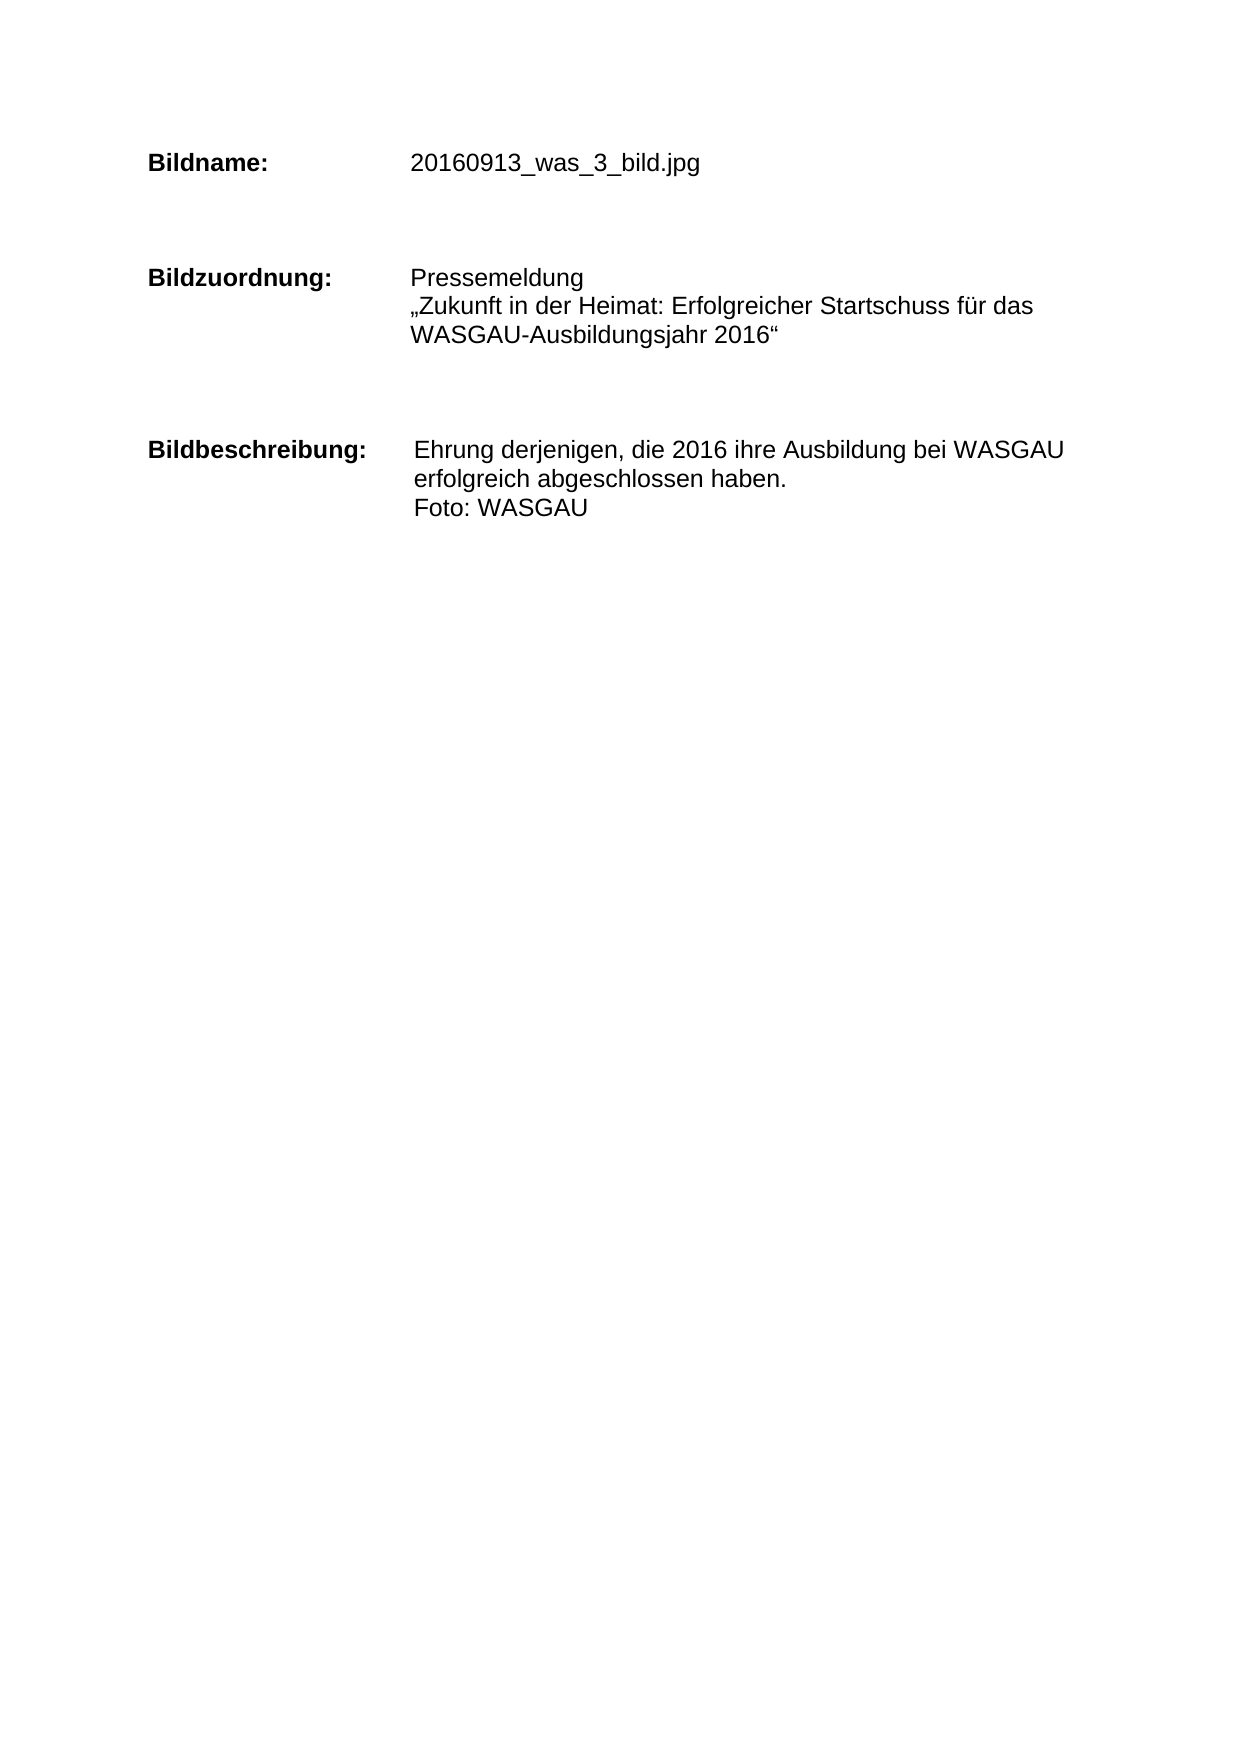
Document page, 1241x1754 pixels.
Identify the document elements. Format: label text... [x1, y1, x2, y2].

text „Zukunft in der Heimat: Erfolgreicher Startschuss für das WASGAU-Ausbildungsjahr 2016“ [148, 291, 1093, 349]
text erfolgreich abgeschlossen haben. [148, 464, 1093, 493]
text Bildname: 20160913_was_3_bild.jpg [148, 148, 1093, 176]
text Foto: WASGAU [148, 493, 1093, 521]
text Bildbeschreibung: Ehrung derjenigen, die 2016 ihre Ausbildung bei WASGAU [148, 435, 1093, 464]
text Bildzuordnung: Pressemeldung [148, 263, 1093, 291]
